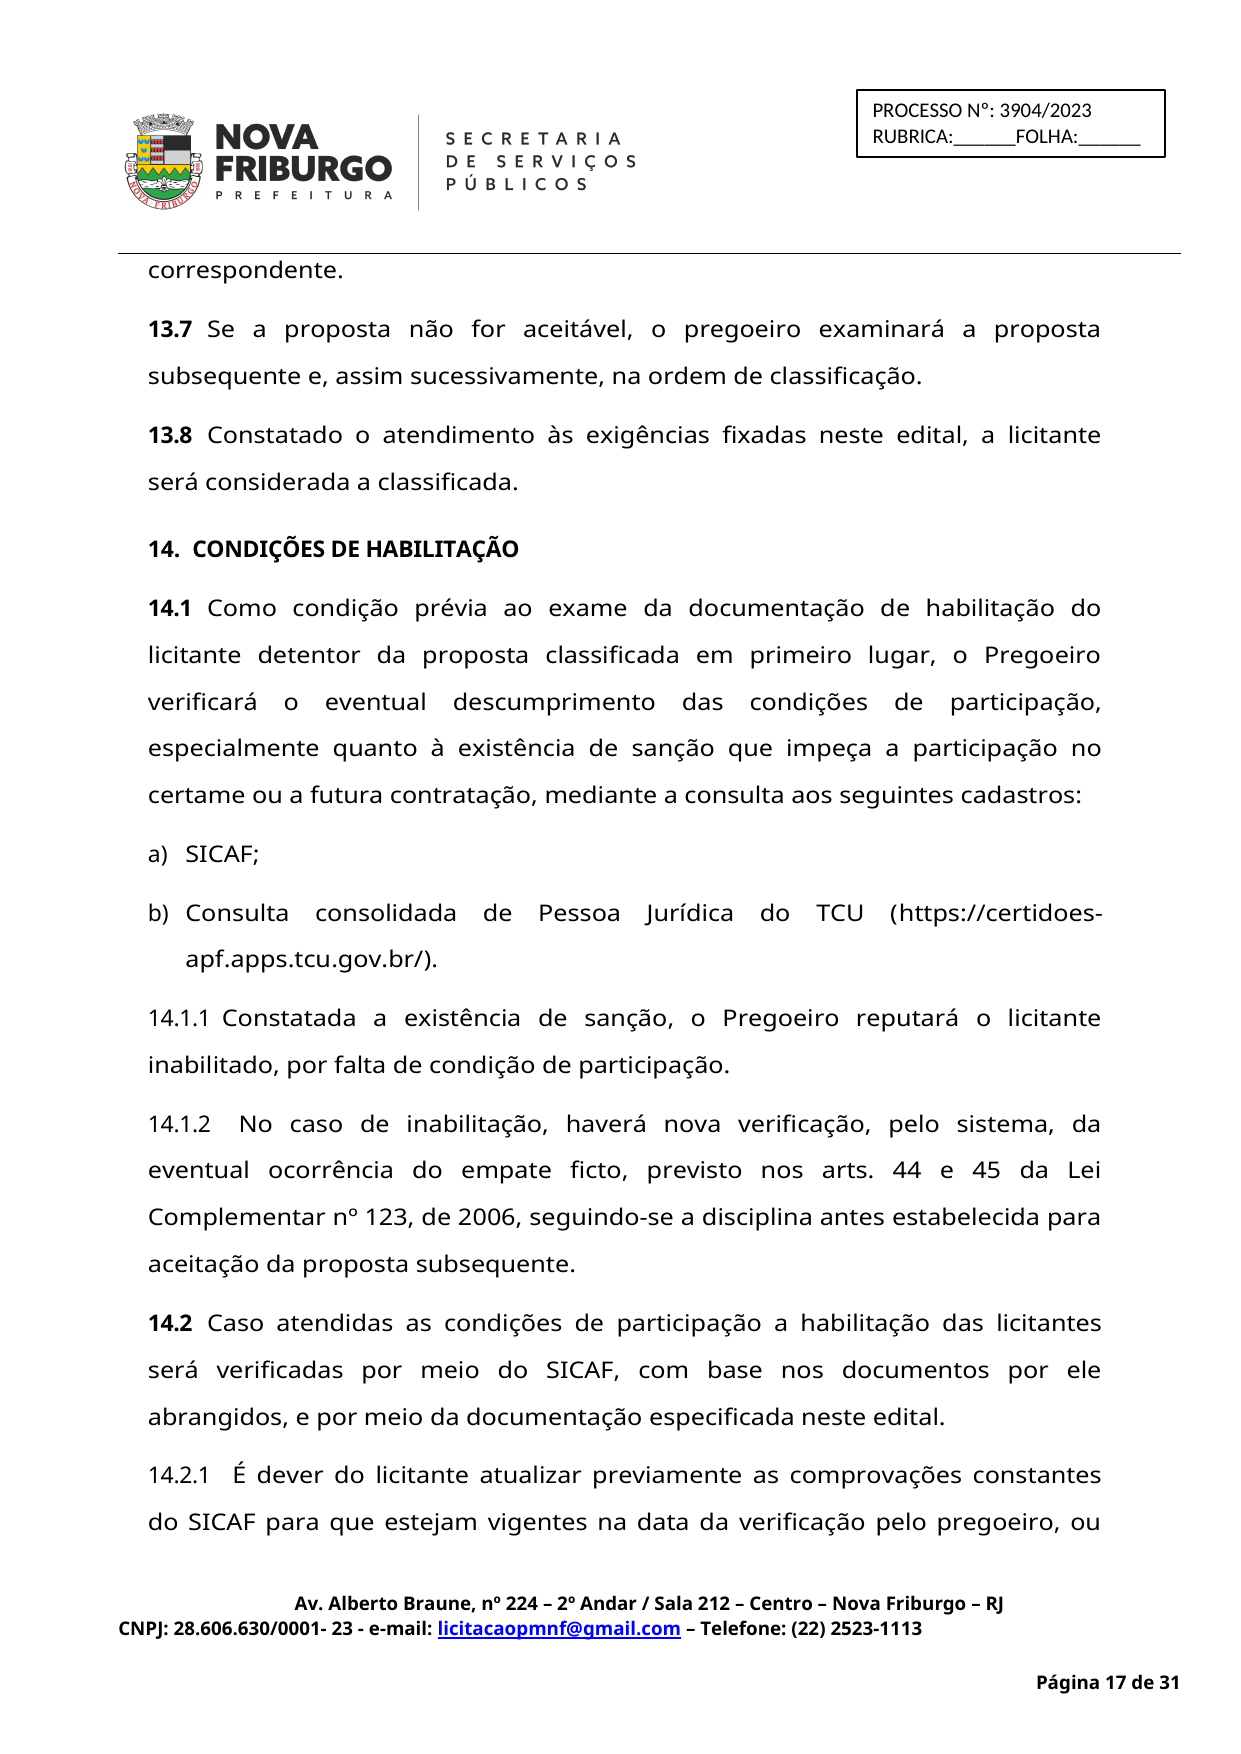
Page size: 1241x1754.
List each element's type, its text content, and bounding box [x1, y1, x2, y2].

list Constatada a existência de sanção, o Pregoeiro reputará o licitante inabilitado, por falta de condição de participação. [148, 1002, 1103, 1080]
list Se a proposta não for aceitável, o pregoeiro examinará a proposta subsequente e, assim sucessivamente, na ordem de classificação. [148, 313, 1103, 391]
list No caso de inabilitação, haverá nova verificação, pelo sistema, da eventual ocorrência do empate ficto, previsto nos arts. 44 e 45 da Lei Complementar nº 123, de 2006, seguindo-se a disciplina antes estabelecida para aceitação da proposta subsequente. [148, 1107, 1103, 1279]
list CONDIÇÕES DE HABILITAÇÃO [148, 533, 1103, 564]
picture [118, 97, 653, 222]
list Caso atendidas as condições de participação a habilitação das licitantes será verificadas por meio do SICAF, com base nos documentos por ele abrangidos, e por meio da documentação especificada neste edital. [148, 1307, 1103, 1432]
list Como condição prévia ao exame da documentação de habilitação do licitante detentor da proposta classificada em primeiro lugar, o Pregoeiro verificará o eventual descumprimento das condições de participação, especialmente quanto à existência de sanção que impeça a participação no certame ou a futura contratação, mediante a consulta aos seguintes cadastros: [148, 592, 1103, 810]
list SICAF; [148, 838, 1103, 869]
list Consulta consolidada de Pessoa Jurídica do TCU (https://certidoes-apf.apps.tcu.gov.br/). [148, 896, 1103, 974]
list Constatado o atendimento às exigências fixadas neste edital, a licitante será considerada a classificada. [148, 418, 1103, 497]
